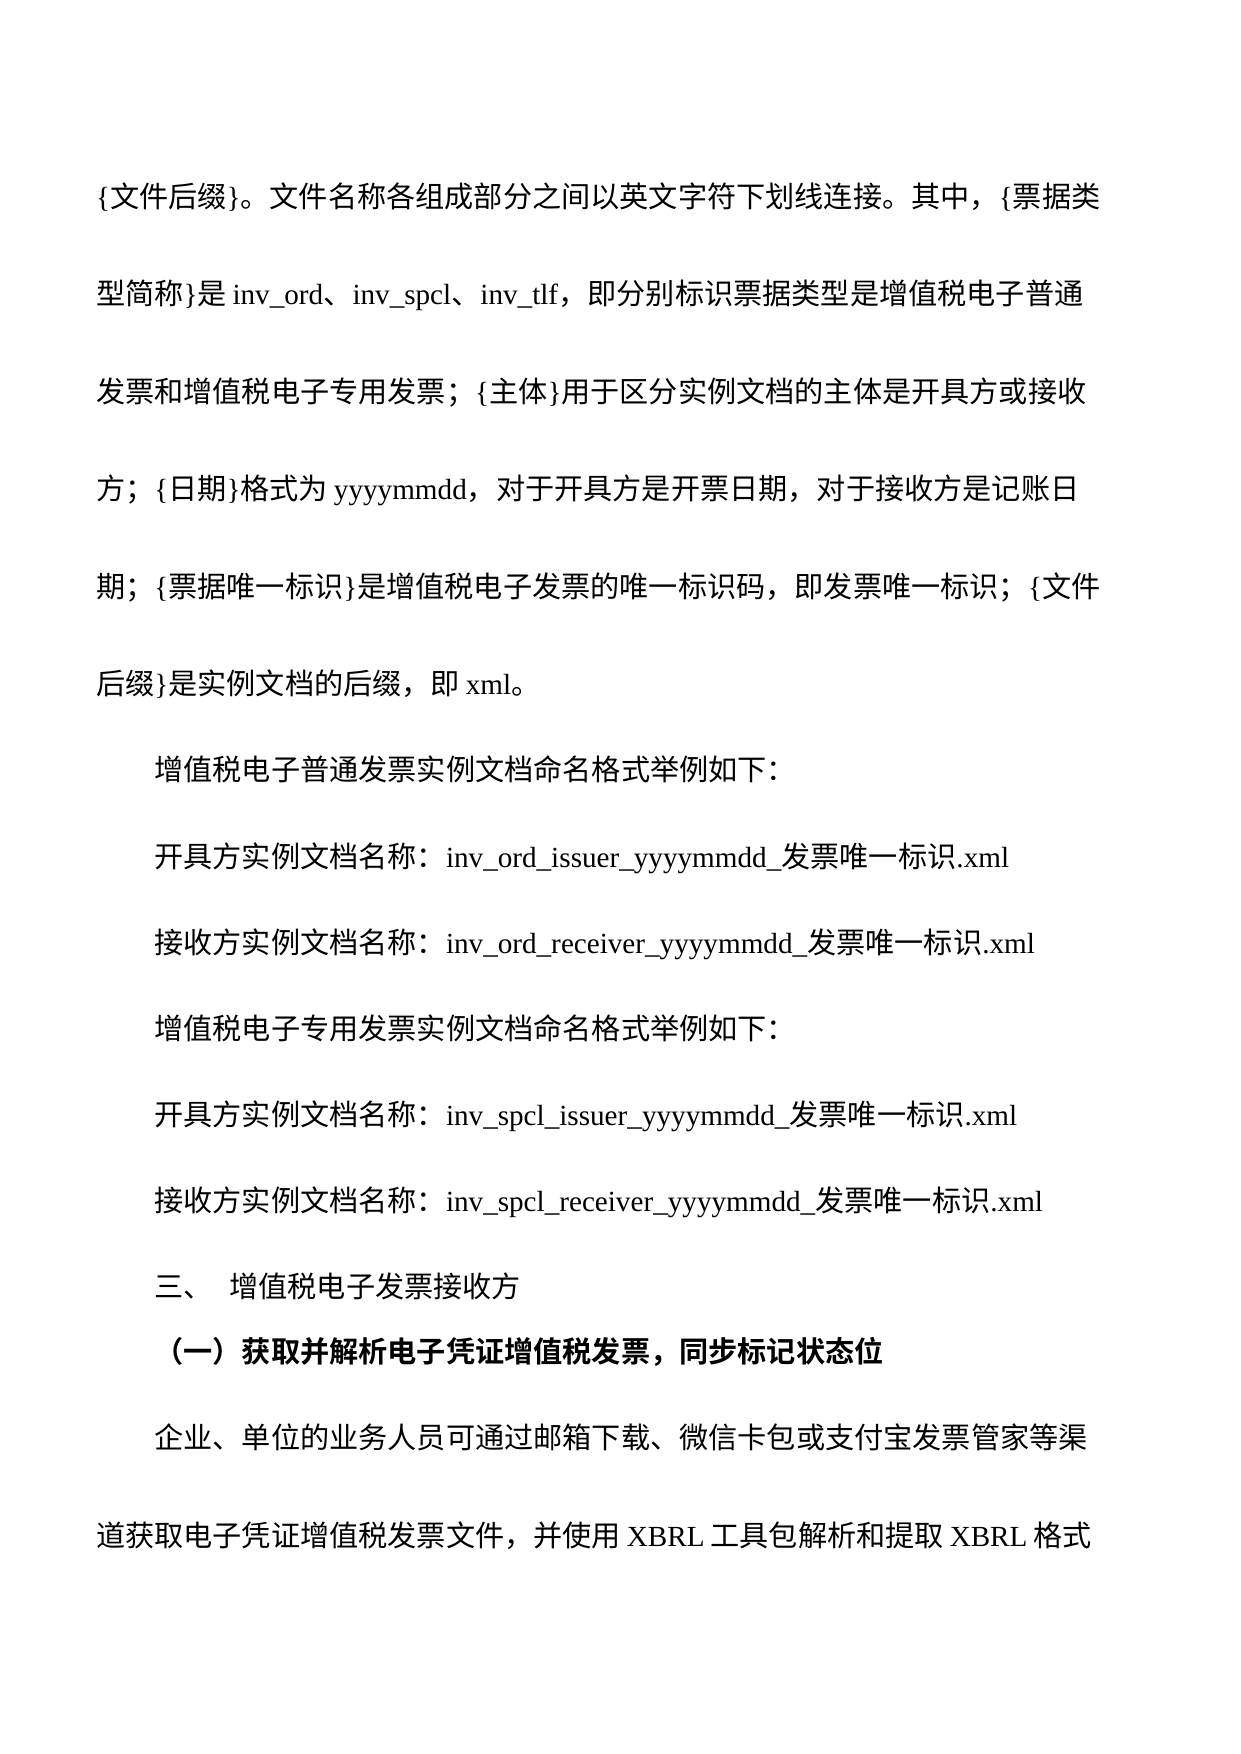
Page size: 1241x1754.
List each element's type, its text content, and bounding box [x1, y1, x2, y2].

list 增值税电子发票接收方 [154, 1252, 1104, 1317]
text 开具方实例文档名称：inv_ord_issuer_yyyymmdd_发票唯一标识.xml [96, 822, 1104, 887]
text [96, 162, 1104, 714]
text 开具方实例文档名称：inv_spcl_issuer_yyyymmdd_发票唯一标识.xml [96, 1080, 1104, 1145]
text 增值税电子普通发票实例文档命名格式举例如下： [96, 736, 1104, 801]
text 接收方实例文档名称：inv_ord_receiver_yyyymmdd_发票唯一标识.xml [96, 908, 1104, 973]
text （一）获取并解析电子凭证增值税发票，同步标记状态位 [96, 1317, 1104, 1382]
text 增值税电子专用发票实例文档命名格式举例如下： [96, 994, 1104, 1059]
text 接收方实例文档名称：inv_spcl_receiver_yyyymmdd_发票唯一标识.xml [96, 1166, 1104, 1231]
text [96, 1404, 1104, 1566]
